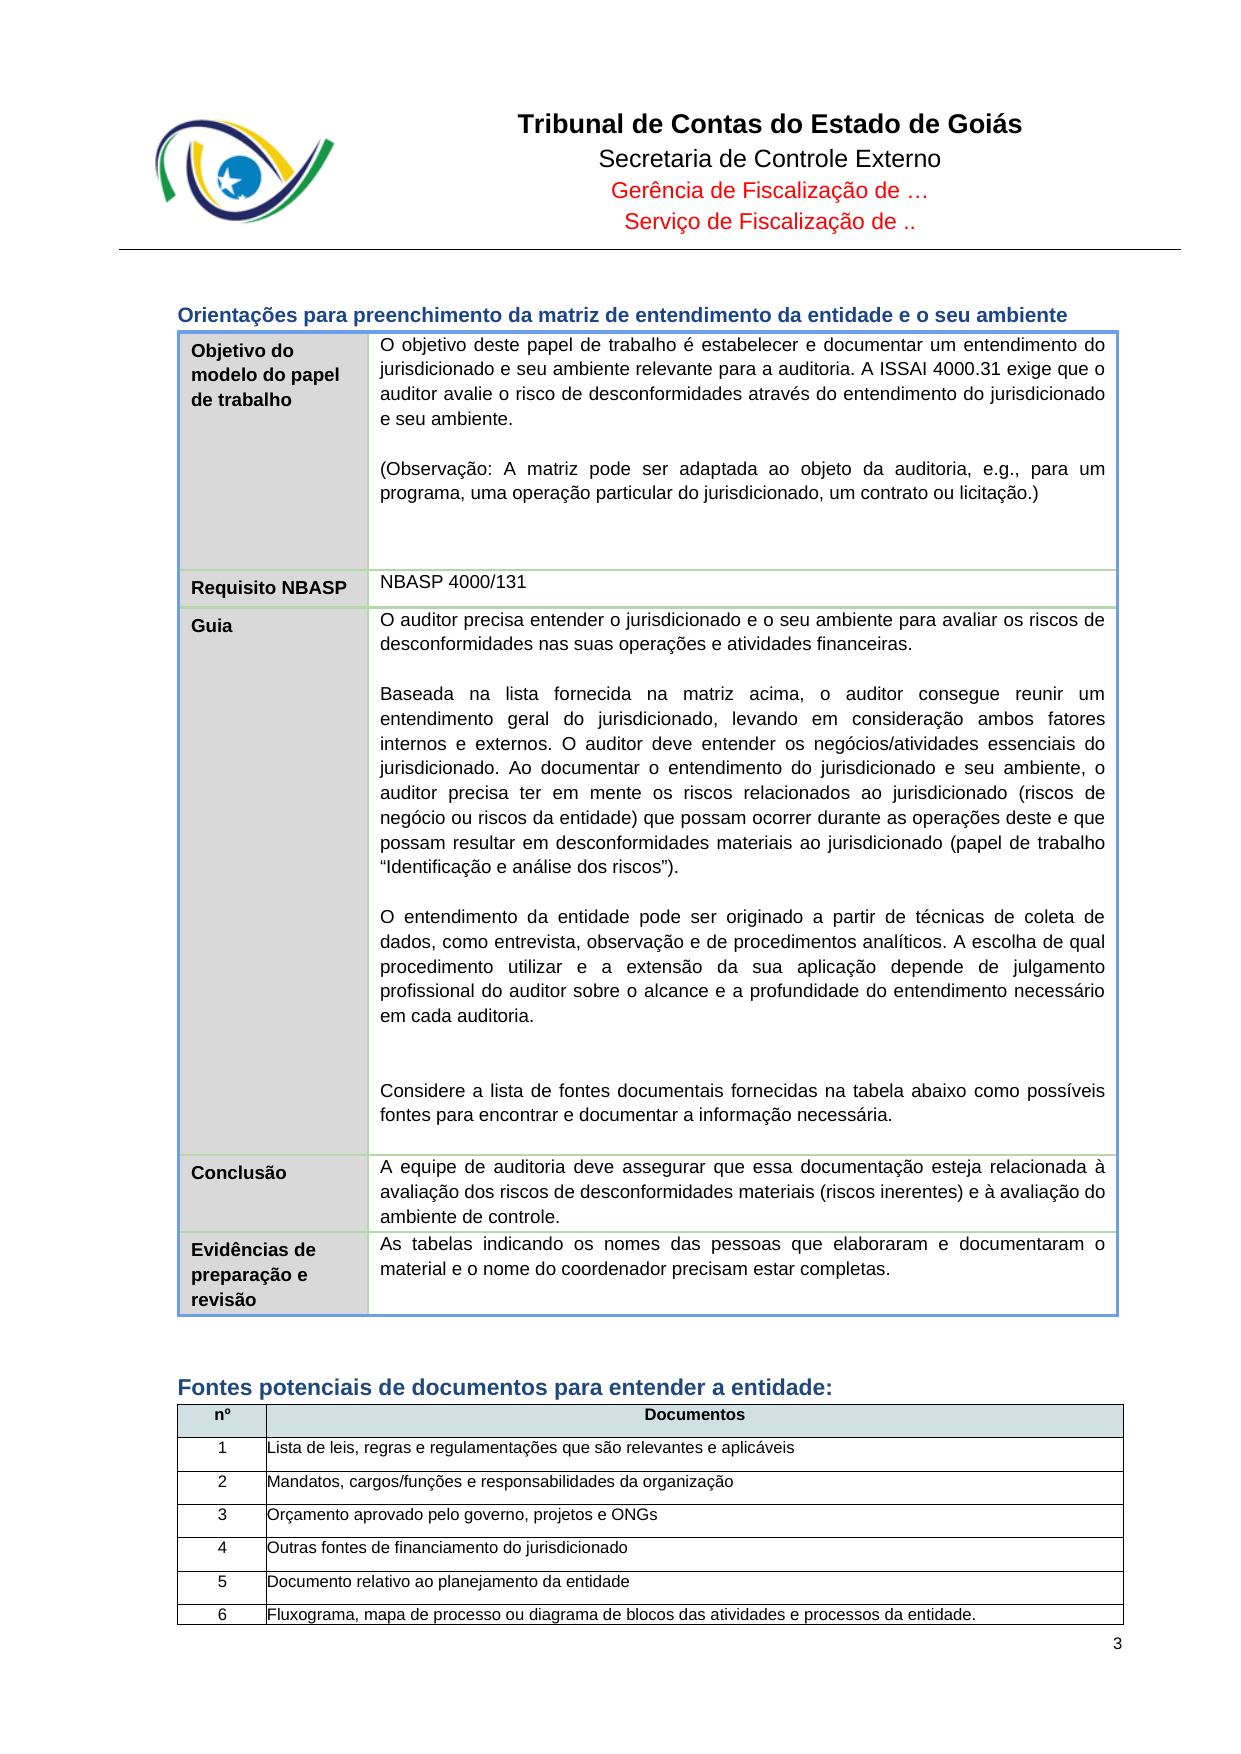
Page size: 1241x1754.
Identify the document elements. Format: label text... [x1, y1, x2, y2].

table_cell 1 [178, 1438, 266, 1471]
table_cell O auditor precisa entender o jurisdicionado e o seu ambiente para avaliar os riscos de desconformidades nas suas operações e atividades financeiras. Baseada na lista fornecida na matriz acima, o auditor consegue reunir um entendimento geral do jurisdicionado, levando em consideração ambos fatores internos e externos. O auditor deve entender os negócios/atividades essenciais do jurisdicionado. Ao documentar o entendimento do jurisdicionado e seu ambiente, o auditor precisa ter em mente os riscos relacionados ao jurisdicionado (riscos de negócio ou riscos da entidade) que possam ocorrer durante as operações deste e que possam resultar em desconformidades materiais ao jurisdicionado (papel de trabalho “Identificação e análise dos riscos”). O entendimento da entidade pode ser originado a partir de técnicas de coleta de dados, como entrevista, observação e de procedimentos analíticos. A escolha de qual procedimento utilizar e a extensão da sua aplicação depende de julgamento profissional do auditor sobre o alcance e a profundidade do entendimento necessário em cada auditoria. Considere a lista de fontes documentais fornecidas na tabela abaixo como possíveis fontes para encontrar e documentar a informação necessária. [369, 609, 1116, 1154]
picture [148, 112, 340, 231]
table_cell Mandatos, cargos/funções e responsabilidades da organização [267, 1472, 1123, 1504]
text Fontes potenciais de documentos para entender a entidade: [177, 1374, 1122, 1400]
table_cell Outras fontes de financiamento do jurisdicionado [267, 1538, 1123, 1571]
table_cell A equipe de auditoria deve assegurar que essa documentação esteja relacionada à avaliação dos riscos de desconformidades materiais (riscos inerentes) e à avaliação do ambiente de controle. [369, 1156, 1116, 1231]
text Orientações para preenchimento da matriz de entendimento da entidade e o seu ambiente [177, 303, 1122, 327]
table_cell Fluxograma, mapa de processo ou diagrama de blocos das atividades e processos da entidade. [267, 1605, 1123, 1624]
table_cell Orçamento aprovado pelo governo, projetos e ONGs [267, 1505, 1123, 1537]
table_header Objetivo do modelo do papel de trabalho [180, 334, 367, 569]
table_cell 2 [178, 1472, 266, 1504]
table_cell Documento relativo ao planejamento da entidade [267, 1572, 1123, 1604]
table_cell NBASP 4000/131 [369, 571, 1116, 606]
table_cell 6 [178, 1605, 266, 1624]
table_cell Guia [180, 609, 367, 1154]
table_header Documentos [267, 1405, 1123, 1437]
table_header nº [178, 1405, 266, 1437]
table_cell 3 [178, 1505, 266, 1537]
table_cell Evidências de preparação e revisão [180, 1233, 367, 1314]
table_cell 4 [178, 1538, 266, 1571]
table_cell Lista de leis, regras e regulamentações que são relevantes e aplicáveis [267, 1438, 1123, 1471]
table_cell Conclusão [180, 1156, 367, 1231]
table_cell Requisito NBASP [180, 571, 367, 606]
table_cell As tabelas indicando os nomes das pessoas que elaboraram e documentaram o material e o nome do coordenador precisam estar completas. [369, 1233, 1116, 1314]
table_header O objetivo deste papel de trabalho é estabelecer e documentar um entendimento do jurisdicionado e seu ambiente relevante para a auditoria. A ISSAI 4000.31 exige que o auditor avalie o risco de desconformidades através do entendimento do jurisdicionado e seu ambiente. (Observação: A matriz pode ser adaptada ao objeto da auditoria, e.g., para um programa, uma operação particular do jurisdicionado, um contrato ou licitação.) [369, 334, 1116, 569]
table_cell 5 [178, 1572, 266, 1604]
